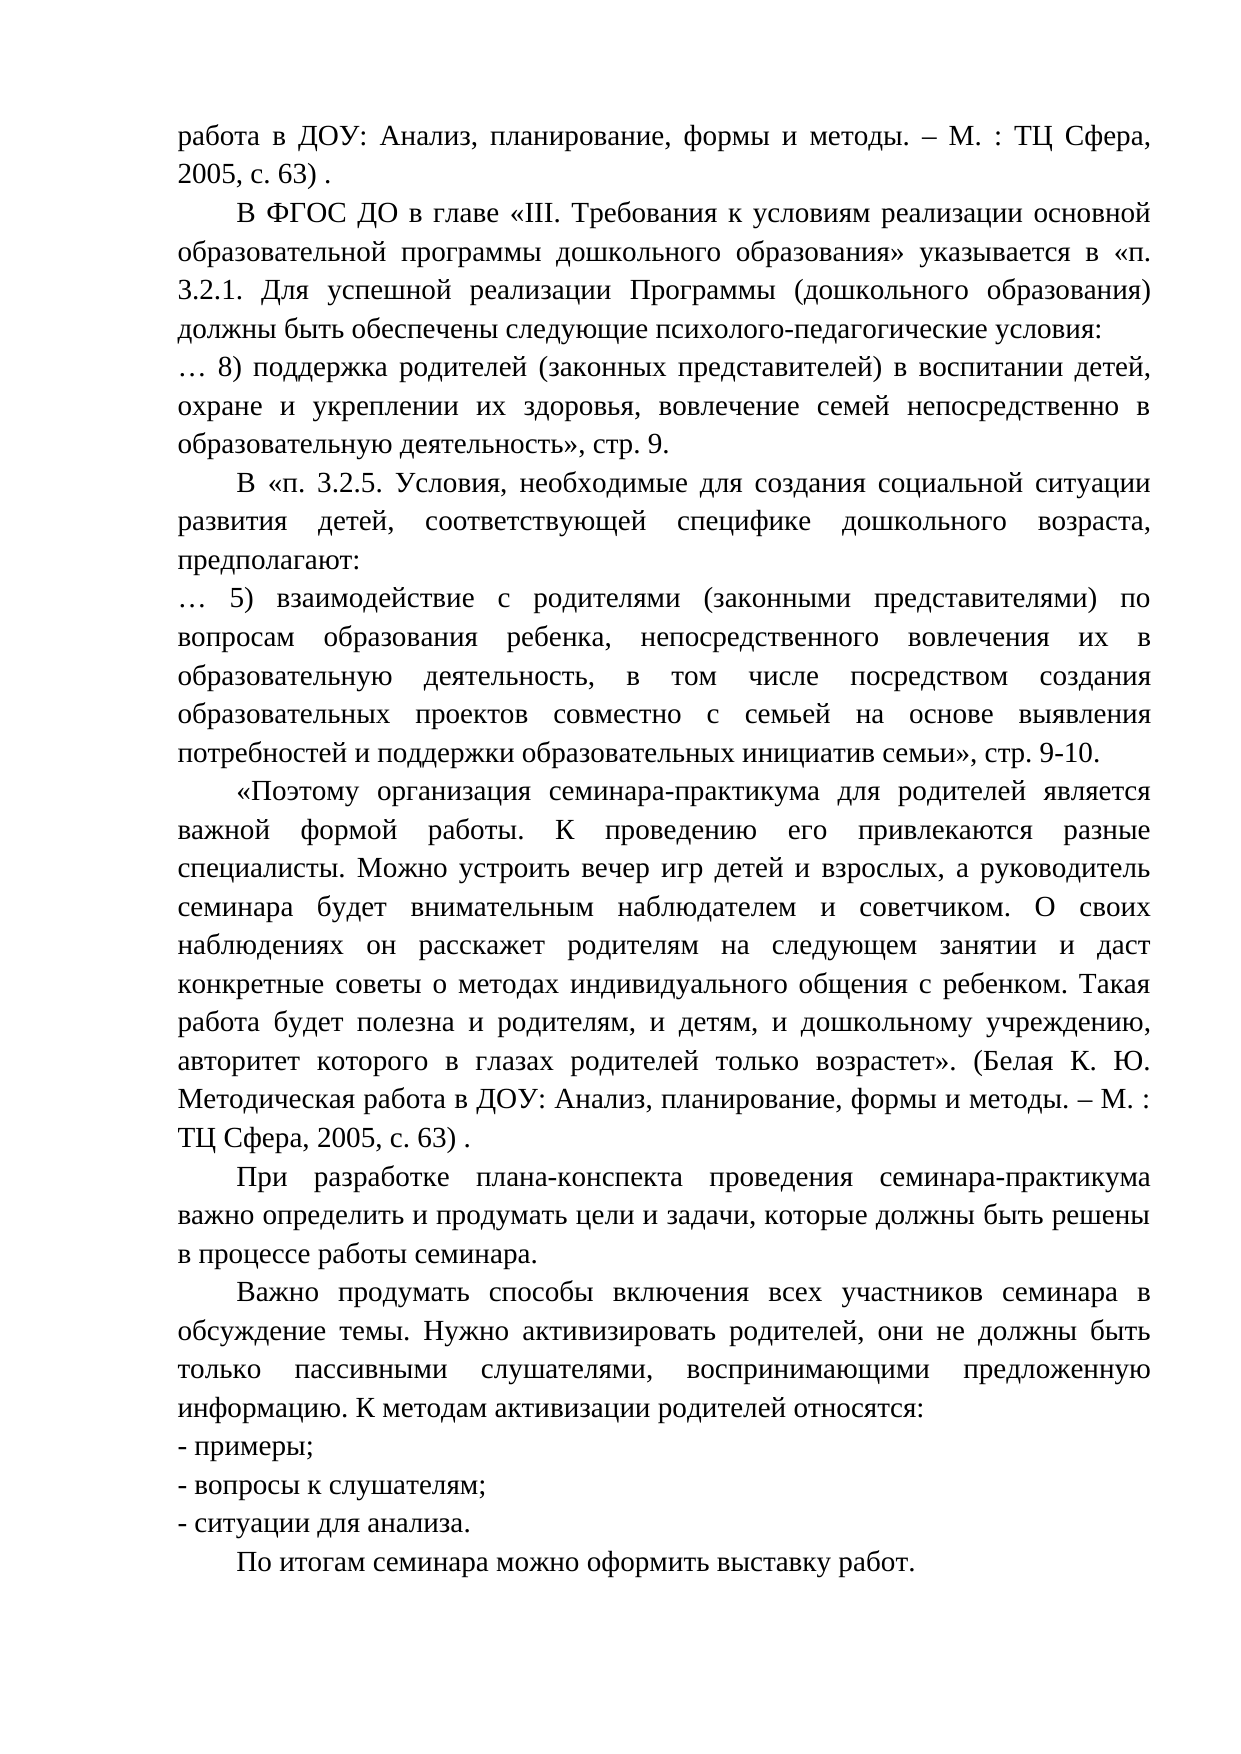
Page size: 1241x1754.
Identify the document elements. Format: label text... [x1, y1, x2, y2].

text В ФГОС ДО в главе «III. Требования к условиям реализации основной образовательной программы дошкольного образования» указывается в «п. 3.2.1. Для успешной реализации Программы (дошкольного образования) должны быть обеспечены следующие психолого-педагогические условия: [177, 195, 1152, 344]
text … 5) взаимодействие с родителями (законными представителями) по вопросам образования ребенка, непосредственного вовлечения их в образовательную деятельность, в том числе посредством создания образовательных проектов совместно с семьей на основе выявления потребностей и поддержки образовательных инициатив семьи», стр. 9-10. [177, 581, 1152, 768]
text В «п. 3.2.5. Условия, необходимые для создания социальной ситуации развития детей, соответствующей специфике дошкольного возраста, предполагают: [177, 465, 1152, 576]
text Важно продумать способы включения всех участников семинара в обсуждение темы. Нужно активизировать родителей, они не должны быть только пассивными слушателями, воспринимающими предложенную информацию. К методам активизации родителей относятся: [177, 1274, 1152, 1423]
text - ситуации для анализа. [177, 1506, 1152, 1539]
text При разработке плана-конспекта проведения семинара-практикума важно определить и продумать цели и задачи, которые должны быть решены в процессе работы семинара. [177, 1159, 1152, 1269]
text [177, 118, 1152, 190]
text - вопросы к слушателям; [177, 1467, 1152, 1501]
text По итогам семинара можно оформить выставку работ. [177, 1544, 1152, 1578]
text … 8) поддержка родителей (законных представителей) в воспитании детей, охране и укреплении их здоровья, вовлечение семей непосредственно в образовательную деятельность», стр. 9. [177, 349, 1152, 460]
text «Поэтому организация семинара-практикума для родителей является важной формой работы. К проведению его привлекаются разные специалисты. Можно устроить вечер игр детей и взрослых, а руководитель семинара будет внимательным наблюдателем и советчиком. О своих наблюдениях он расскажет родителям на следующем занятии и даст конкретные советы о методах индивидуального общения с ребенком. Такая работа будет полезна и родителям, и детям, и дошкольному учреждению, авторитет которого в глазах родителей только возрастет». (Белая К. Ю. Методическая работа в ДОУ: Анализ, планирование, формы и методы. – М. : ТЦ Сфера, 2005, с. 63) . [177, 773, 1152, 1154]
text - примеры; [177, 1428, 1152, 1462]
